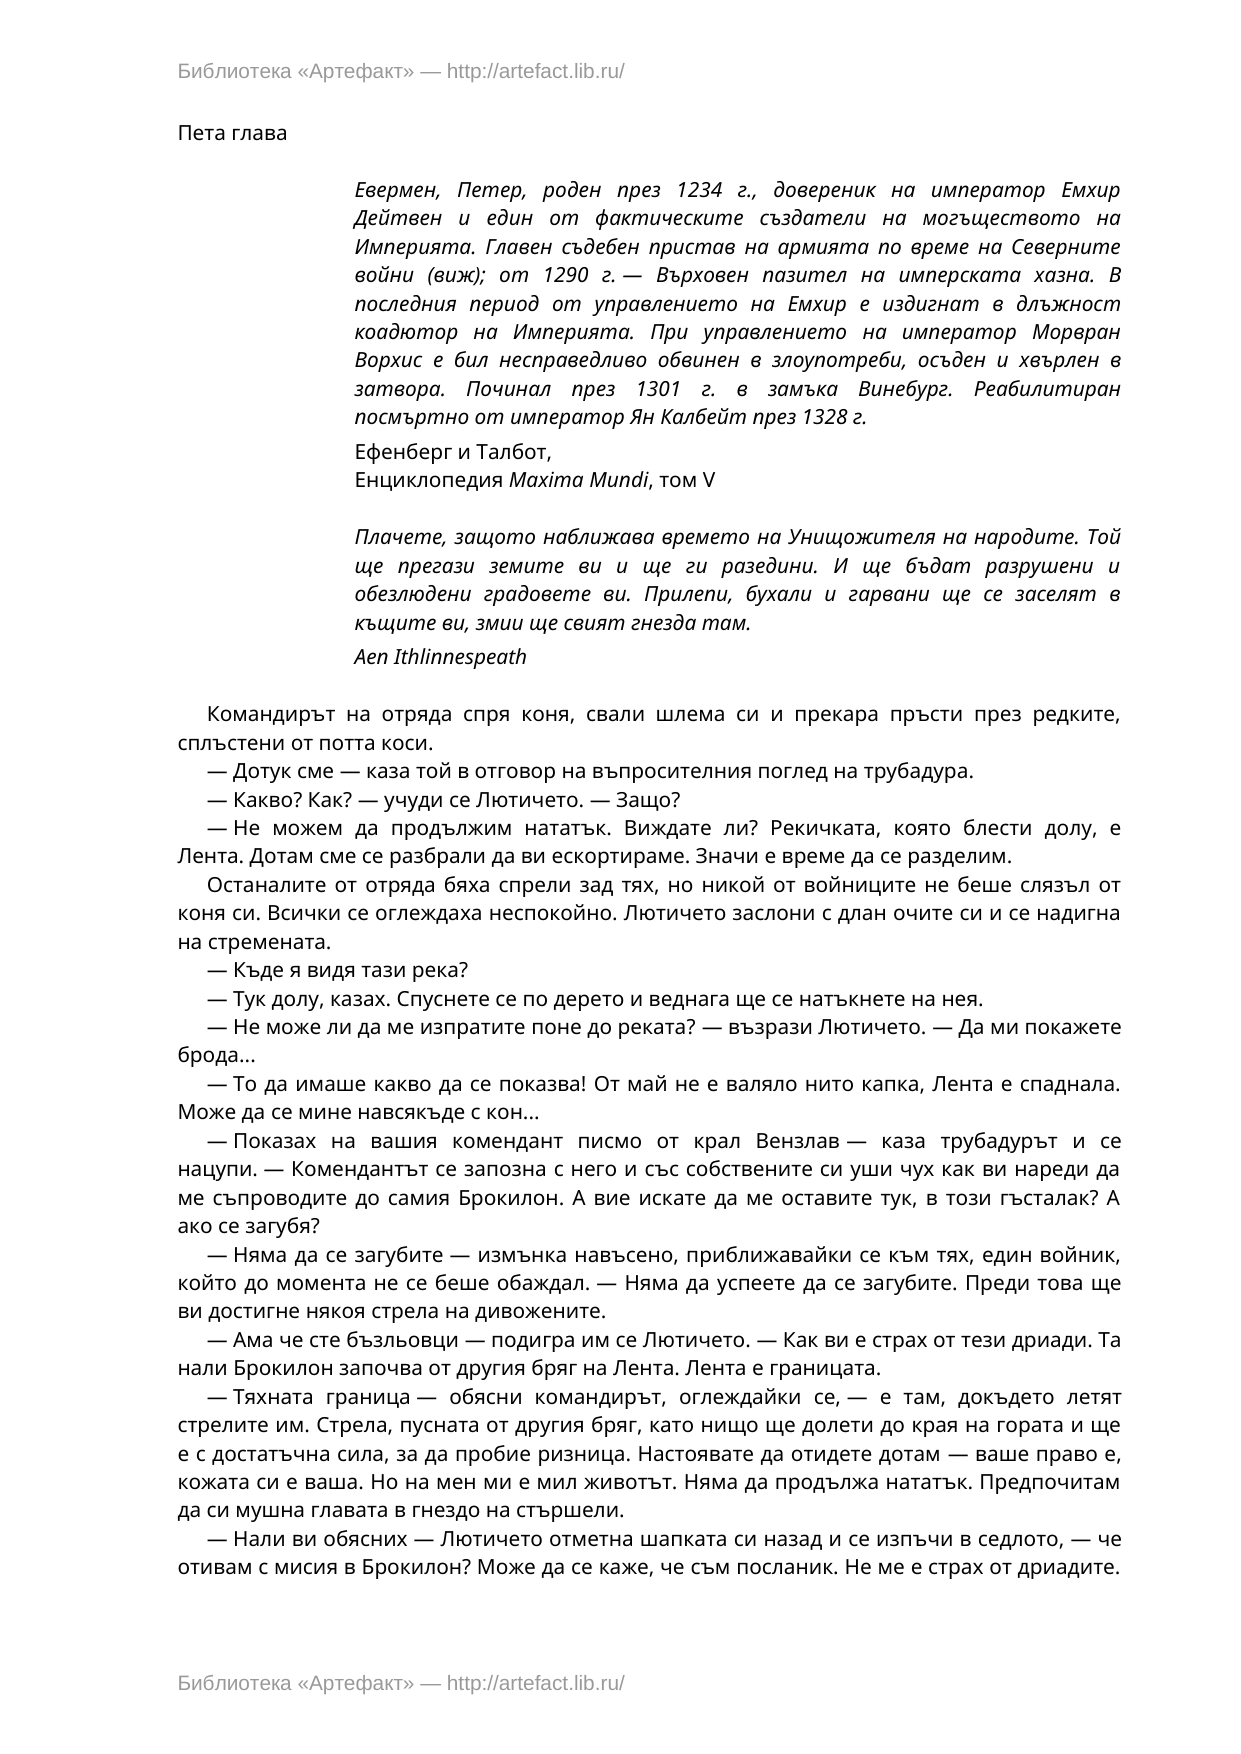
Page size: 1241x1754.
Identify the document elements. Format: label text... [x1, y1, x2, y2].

text — Не можем да продължим нататък. Виждате ли? Рекичката, която блести долу, е Лента. Дотам сме се разбрали да ви ескортираме. Значи е време да се разделим. [177, 813, 1122, 870]
text — Не може ли да ме изпратите поне до реката? — възрази Лютичето. — Да ми покажете брода... [177, 1012, 1122, 1069]
text — Тяхната граница — обясни командирът, оглеждайки се, — е там, докъдето летят стрелите им. Стрела, пусната от другия бряг, като нищо ще долети до края на гората и ще е с достатъчна сила, за да пробие ризница. Настоявате да отидете дотам — ваше право е, кожата си е ваша. Но на мен ми е мил животът. Няма да продължа нататък. Предпочитам да си мушна главата в гнездо на стършели. [177, 1382, 1122, 1524]
text Ефенберг и Талбот, [354, 437, 1122, 466]
text Командирът на отряда спря коня, свали шлема си и прекара пръсти през редките, сплъстени от потта коси. [177, 699, 1122, 756]
text Aen Ithlinnespeath [354, 642, 1122, 671]
text — Няма да се загубите — измънка навъсено, приближавайки се към тях, един войник, който до момента не се беше обаждал. — Няма да успеете да се загубите. Преди това ще ви достигне някоя стрела на дивожените. [177, 1240, 1122, 1325]
text Плачете, защото наближава времето на Унищожителя на народите. Той ще прегази земите ви и ще ги разедини. И ще бъдат разрушени и обезлюдени градовете ви. Прилепи, бухали и гарвани ще се заселят в къщите ви, змии ще свият гнезда там. [354, 522, 1122, 636]
text — Къде я видя тази река? [177, 955, 1122, 984]
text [177, 1524, 1122, 1581]
text — Показах на вашия комендант писмо от крал Вензлав — каза трубадурът и се нацупи. — Комендантът се запозна с него и със собствените си уши чух как ви нареди да ме съпроводите до самия Брокилон. А вие искате да ме оставите тук, в този гъсталак? А ако се загубя? [177, 1126, 1122, 1240]
text — Какво? Как? — учуди се Лютичето. — Защо? [177, 785, 1122, 813]
subtitle Пета глава [177, 118, 1122, 147]
text — Тук долу, казах. Спуснете се по дерето и веднага ще се натъкнете на нея. [177, 984, 1122, 1012]
text — Ама че сте бъзльовци — подигра им се Лютичето. — Как ви е страх от тези дриади. Та нали Брокилон започва от другия бряг на Лента. Лента е границата. [177, 1325, 1122, 1382]
text Енциклопедия Maxima Mundi, том V [354, 466, 1122, 494]
text Останалите от отряда бяха спрели зад тях, но никой от войниците не беше слязъл от коня си. Всички се оглеждаха неспокойно. Лютичето заслони с длан очите си и се надигна на стремената. [177, 870, 1122, 955]
text Евермен, Петер, роден през 1234 г., довереник на император Емхир Дейтвен и един от фактическите създатели на могъществото на Империята. Главен съдебен пристав на армията по време на Северните войни (виж); от 1290 г. — Върховен пазител на имперската хазна. В последния период от управлението на Емхир е издигнат в длъжност коадютор на Империята. При управлението на император Морвран Ворхис е бил несправедливо обвинен в злоупотреби, осъден и хвърлен в затвора. Починал през 1301 г. в замъка Винебург. Реабилитиран посмъртно от император Ян Калбейт през 1328 г. [354, 175, 1122, 431]
text — То да имаше какво да се показва! От май не е валяло нито капка, Лента е спаднала. Може да се мине навсякъде с кон... [177, 1069, 1122, 1126]
text — Дотук сме — каза той в отговор на въпросителния поглед на трубадура. [177, 756, 1122, 785]
